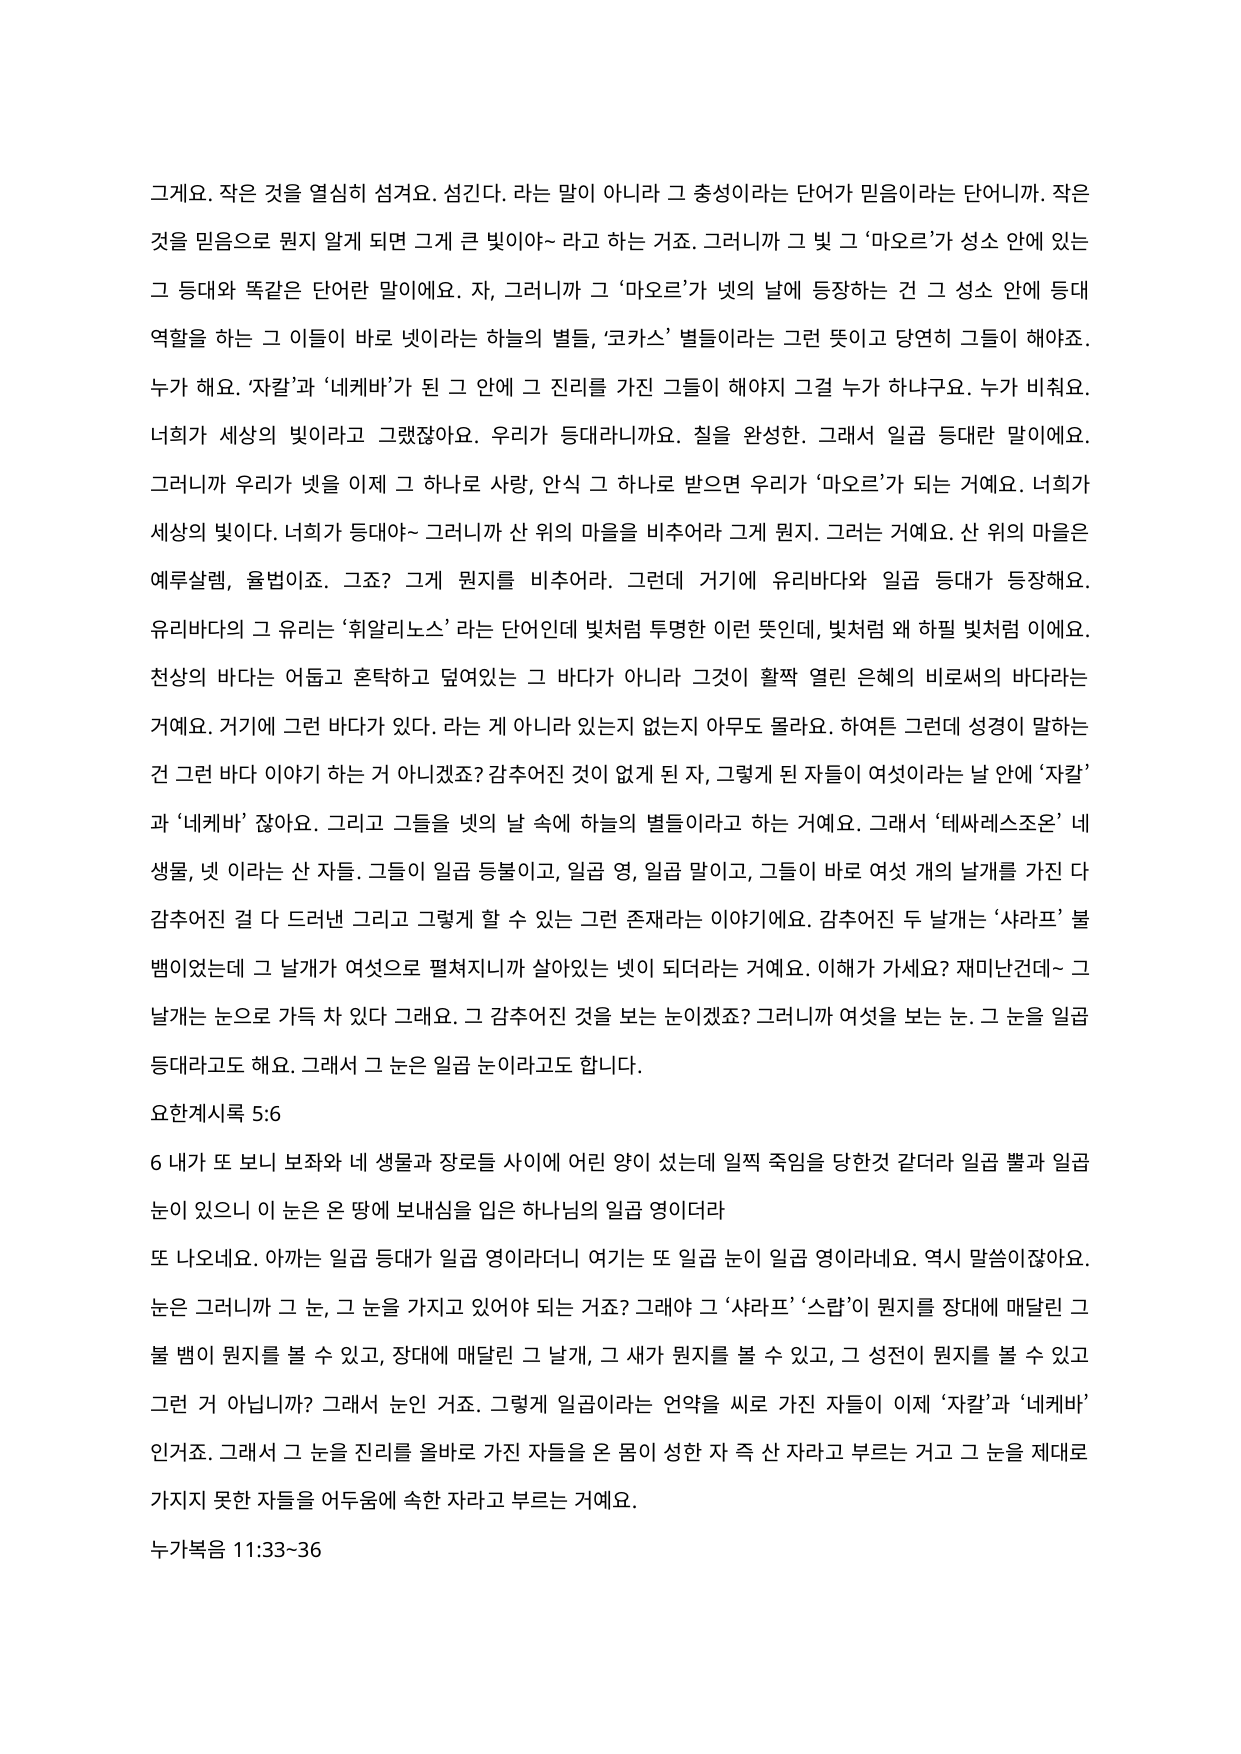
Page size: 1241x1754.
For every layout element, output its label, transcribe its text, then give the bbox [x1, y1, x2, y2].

text 요한계시록 5:6 [150, 1097, 1090, 1128]
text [150, 177, 1090, 1079]
text 6 내가 또 보니 보좌와 네 생물과 장로들 사이에 어린 양이 섰는데 일찍 죽임을 당한것 같더라 일곱 뿔과 일곱 눈이 있으니 이 눈은 온 땅에 보내심을 입은 하나님의 일곱 영이더라 [150, 1146, 1090, 1224]
text 또 나오네요. 아까는 일곱 등대가 일곱 영이라더니 여기는 또 일곱 눈이 일곱 영이라네요. 역시 말씀이잖아요. 눈은 그러니까 그 눈, 그 눈을 가지고 있어야 되는 거죠? 그래야 그 ‘샤라프’ ‘스럅’이 뭔지를 장대에 매달린 그 불 뱀이 뭔지를 볼 수 있고, 장대에 매달린 그 날개, 그 새가 뭔지를 볼 수 있고, 그 성전이 뭔지를 볼 수 있고 그런 거 아닙니까? 그래서 눈인 거죠. 그렇게 일곱이라는 언약을 씨로 가진 자들이 이제 ‘자칼’과 ‘네케바’ 인거죠. 그래서 그 눈을 진리를 올바로 가진 자들을 온 몸이 성한 자 즉 산 자라고 부르는 거고 그 눈을 제대로 가지지 못한 자들을 어두움에 속한 자라고 부르는 거예요. [150, 1243, 1090, 1515]
text 누가복음 11:33~36 [150, 1533, 1090, 1563]
